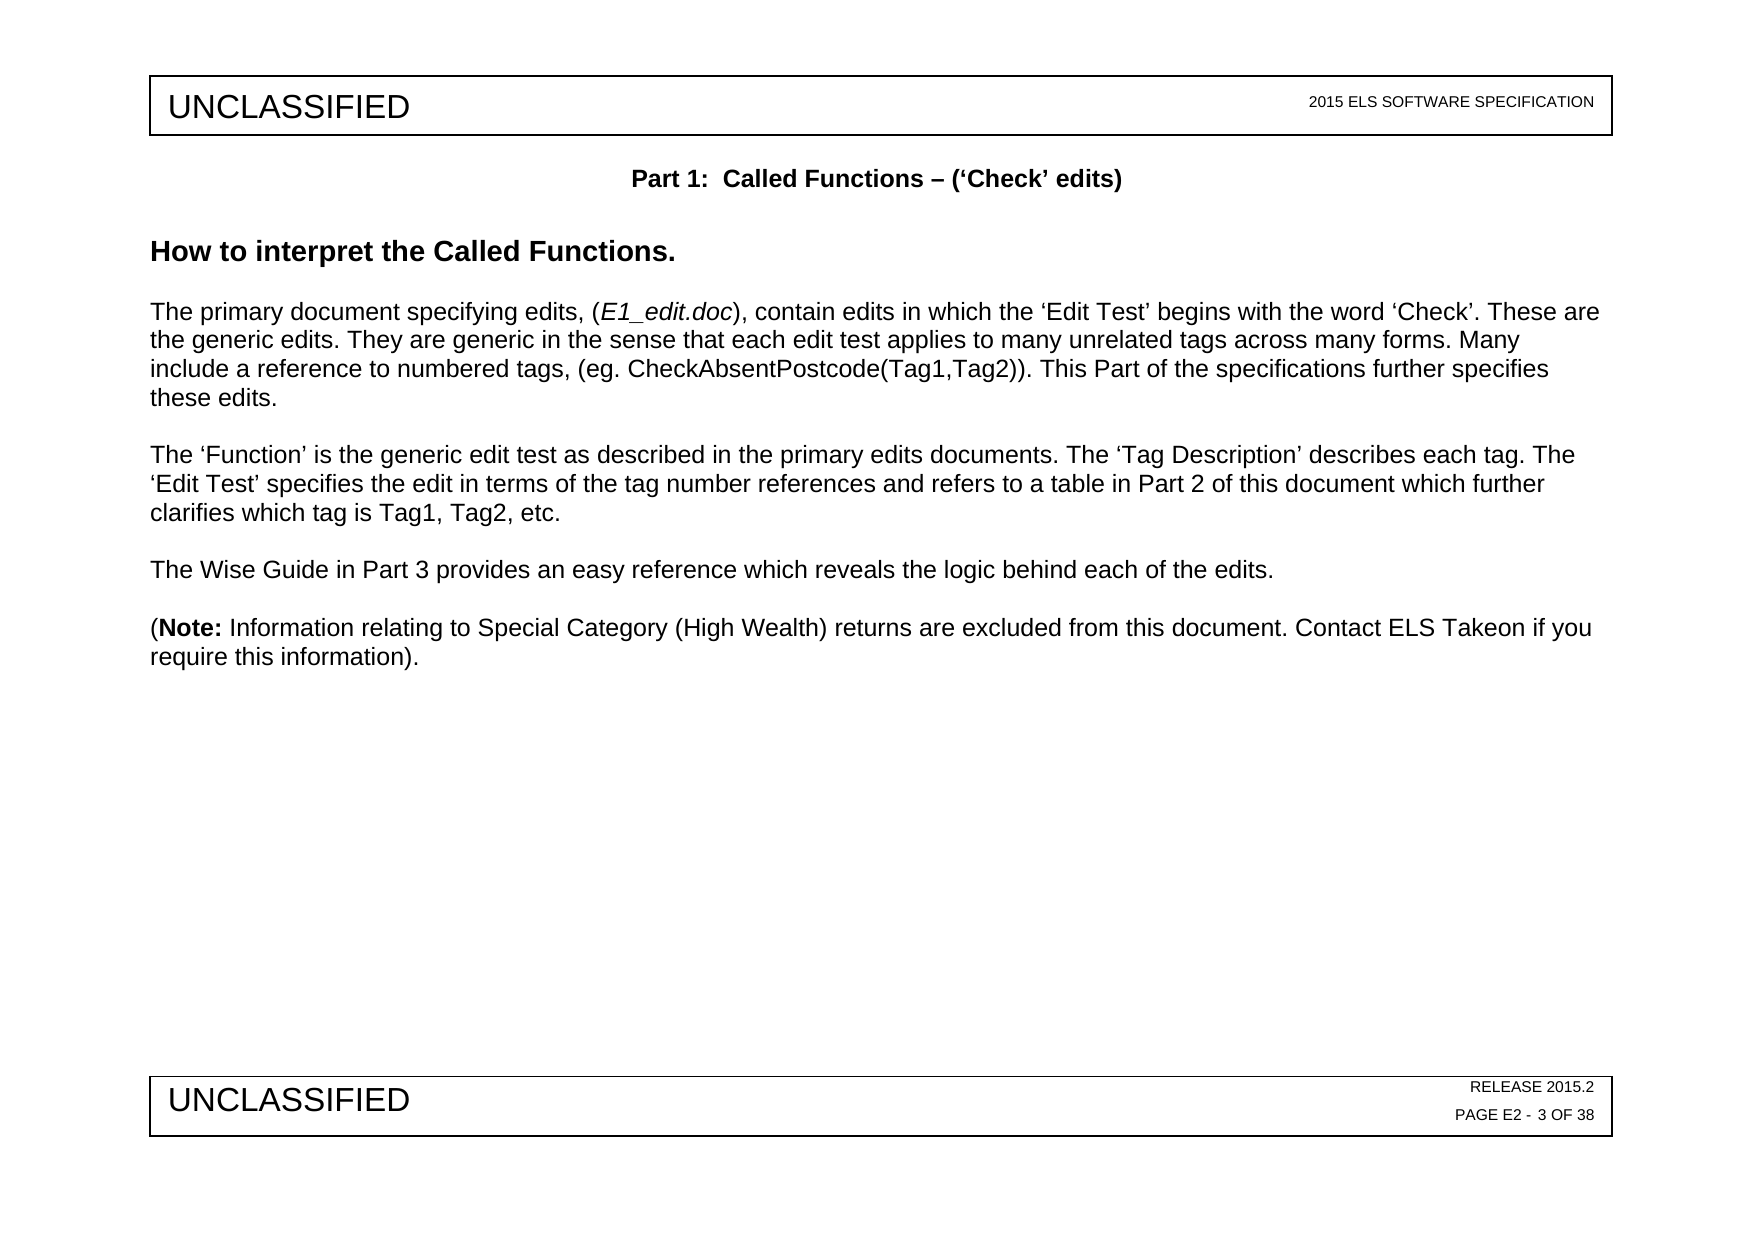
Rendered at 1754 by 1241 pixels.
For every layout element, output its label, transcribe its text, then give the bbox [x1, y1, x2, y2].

text The primary document specifying edits, (E1_edit.doc), contain edits in which the ‘Edit Test’ begins with the word ‘Check’. These are the generic edits. They are generic in the sense that each edit test applies to many unrelated tags across many forms. Many include a reference to numbered tags, (eg. CheckAbsentPostcode(Tag1,Tag2)). This Part of the specifications further specifies these edits. [150, 297, 1604, 412]
text (Note: Information relating to Special Category (High Wealth) returns are excluded from this document. Contact ELS Takeon if you require this information). [150, 613, 1604, 670]
text The Wise Guide in Part 3 provides an easy reference which reveals the logic behind each of the edits. [150, 555, 1604, 584]
subtitle How to interpret the Called Functions. [150, 234, 1604, 268]
text The ‘Function’ is the generic edit test as described in the primary edits documents. The ‘Tag Description’ describes each tag. The ‘Edit Test’ specifies the edit in terms of the tag number references and refers to a table in Part 2 of this document which further clarifies which tag is Tag1, Tag2, etc. [150, 440, 1604, 527]
subtitle Part 1: Called Functions – (‘Check’ edits) [150, 164, 1604, 193]
